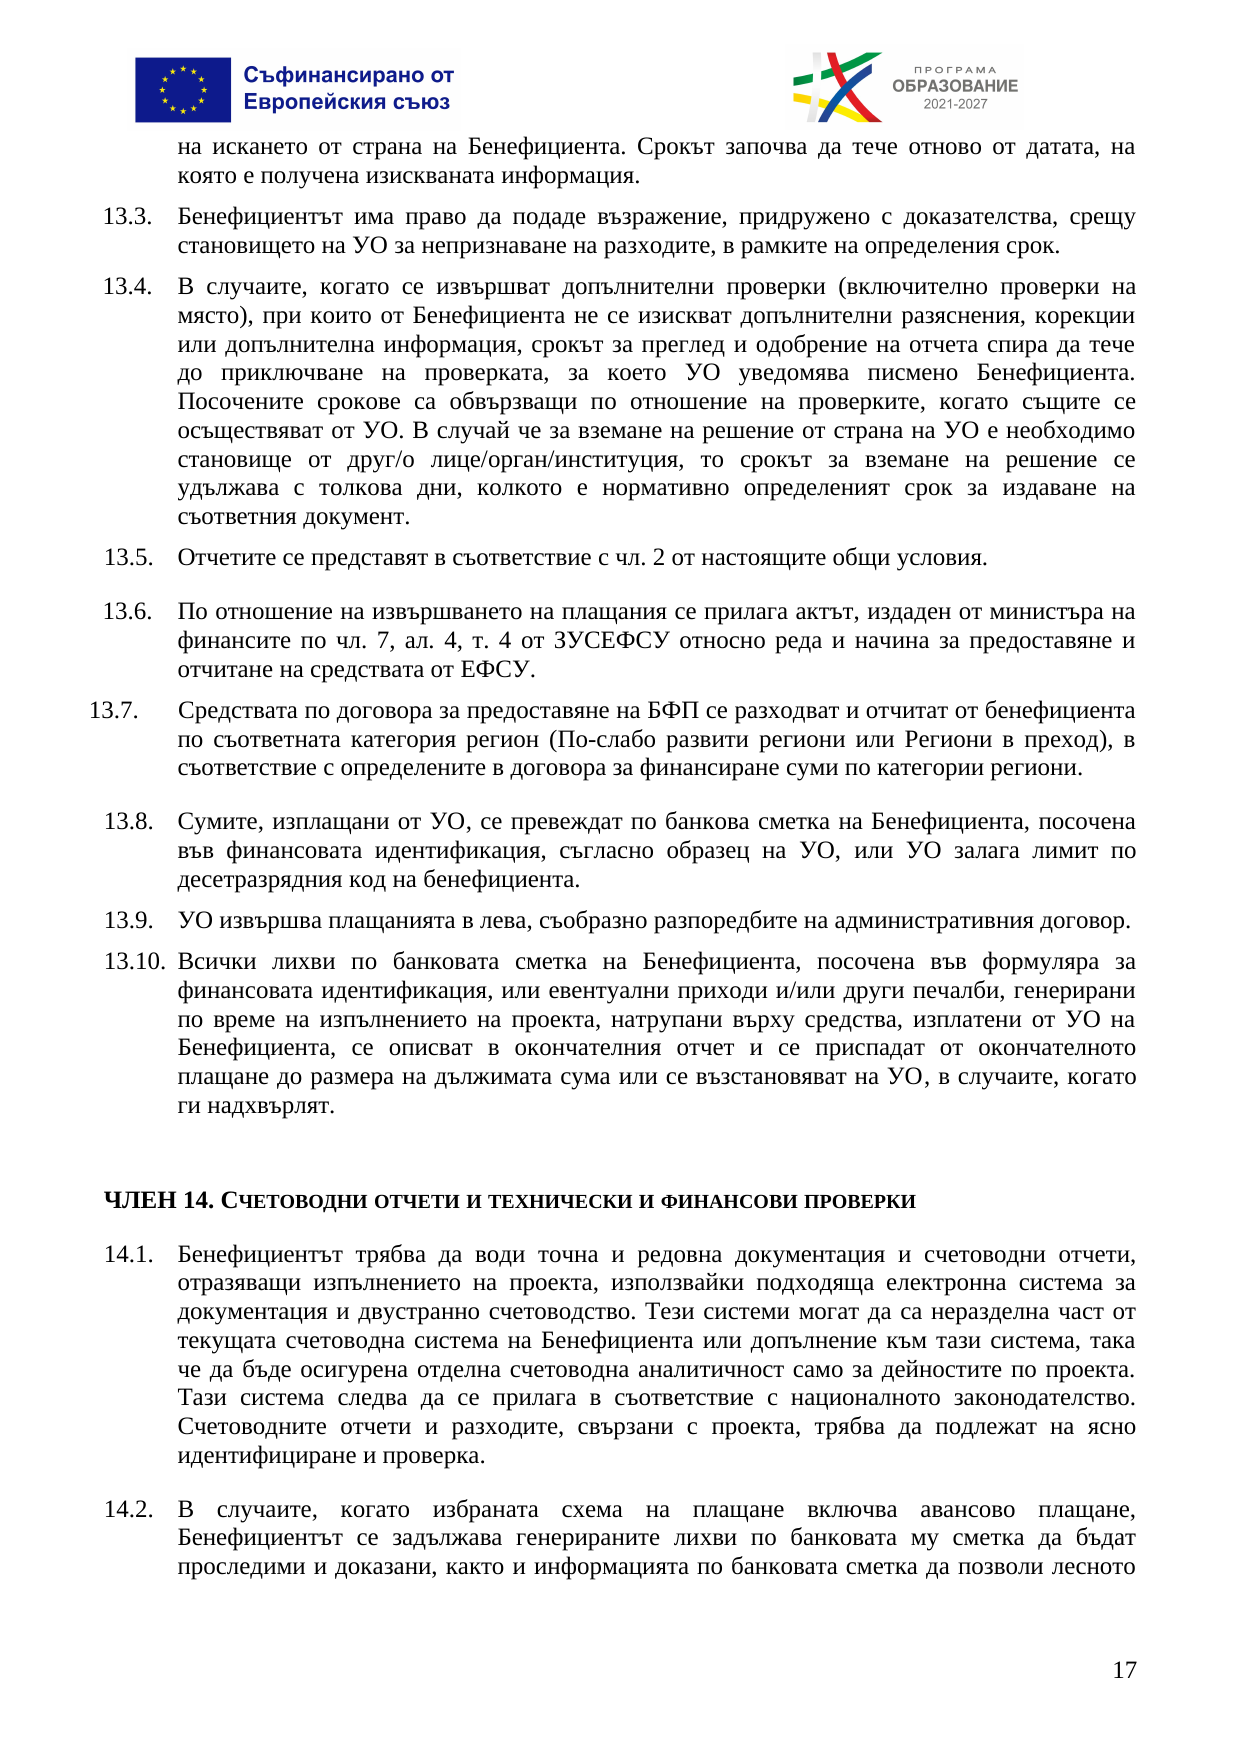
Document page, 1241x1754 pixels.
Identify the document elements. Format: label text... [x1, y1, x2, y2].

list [102, 131, 1137, 189]
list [103, 1494, 1137, 1580]
list 13.6. По отношение на извършването на плащания се прилага актът, издаден от министъра на финансите по чл. 7, ал. 4, т. 4 от ЗУСЕФСУ относно реда и начина за предоставяне и отчитане на средствата от ЕФСУ. [102, 596, 1137, 682]
list 14.1. Бенефициентът трябва да води точна и редовна документация и счетоводни отчети, отразяващи изпълнението на проекта, използвайки подходяща електронна система за документация и двустранно счетоводство. Тези системи могат да са неразделна част от текущата счетоводна система на Бенефициента или допълнение към тази система, така че да бъде осигурена отделна счетоводна аналитичност само за дейностите по проекта. Тази система следва да се прилага в съответствие с националното законодателство. Счетоводните отчети и разходите, свързани с проекта, трябва да подлежат на ясно идентифициране и проверка. [103, 1239, 1137, 1469]
text 13.7. Средствата по договора за предоставяне на БФП се разходват и отчитат от бенефициента по съответната категория регион (По-слабо развити региони или Региони в преход), в съответствие с определените в договора за финансиране суми по категории региони. [89, 695, 1137, 781]
list 13.10. Всички лихви по банковата сметка на Бенефициента, посочена във формуляра за финансовата идентификация, или евентуални приходи и/или други печалби, генерирани по време на изпълнението на проекта, натрупани върху средства, изплатени от УО на Бенефициента, се описват в окончателния отчет и се приспадат от окончателното плащане до размера на дължимата сума или се възстановяват на УО, в случаите, когато ги надхвърлят. [103, 946, 1137, 1119]
subtitle ЧЛЕН 14. Счетоводни отчети и технически и финансови проверки [103, 1185, 1137, 1214]
picture [126, 48, 462, 131]
list 13.8. Сумите, изплащани от УО, се превеждат по банкова сметка на Бенефициента, посочена във финансовата идентификация, съгласно образец на УО, или УО залага лимит по десетразрядния код на бенефициента. [103, 806, 1137, 892]
list 13.3. Бенефициентът има право да подаде възражение, придружено с доказателства, срещу становището на УО за непризнаване на разходите, в рамките на определения срок. [102, 201, 1137, 259]
list 13.9. УО извършва плащанията в лева, съобразно разпоредбите на административния договор. [103, 905, 1137, 934]
list 13.4. В случаите, когато се извършват допълнителни проверки (включително проверки на място), при които от Бенефициента не се изискват допълнителни разяснения, корекции или допълнителна информация, срокът за преглед и одобрение на отчета спира да тече до приключване на проверката, за което УО уведомява писмено Бенефициента. Посочените срокове са обвързващи по отношение на проверките, когато същите се осъществяват от УО. В случай че за вземане на решение от страна на УО е необходимо становище от друг/о лице/орган/институция, то срокът за вземане на решение се удължава с толкова дни, колкото е нормативно определеният срок за издаване на съответния документ. [102, 271, 1137, 530]
text 13.5. Отчетите се представят в съответствие с чл. 2 от настоящите общи условия. [103, 542, 1137, 571]
picture [783, 44, 1024, 129]
